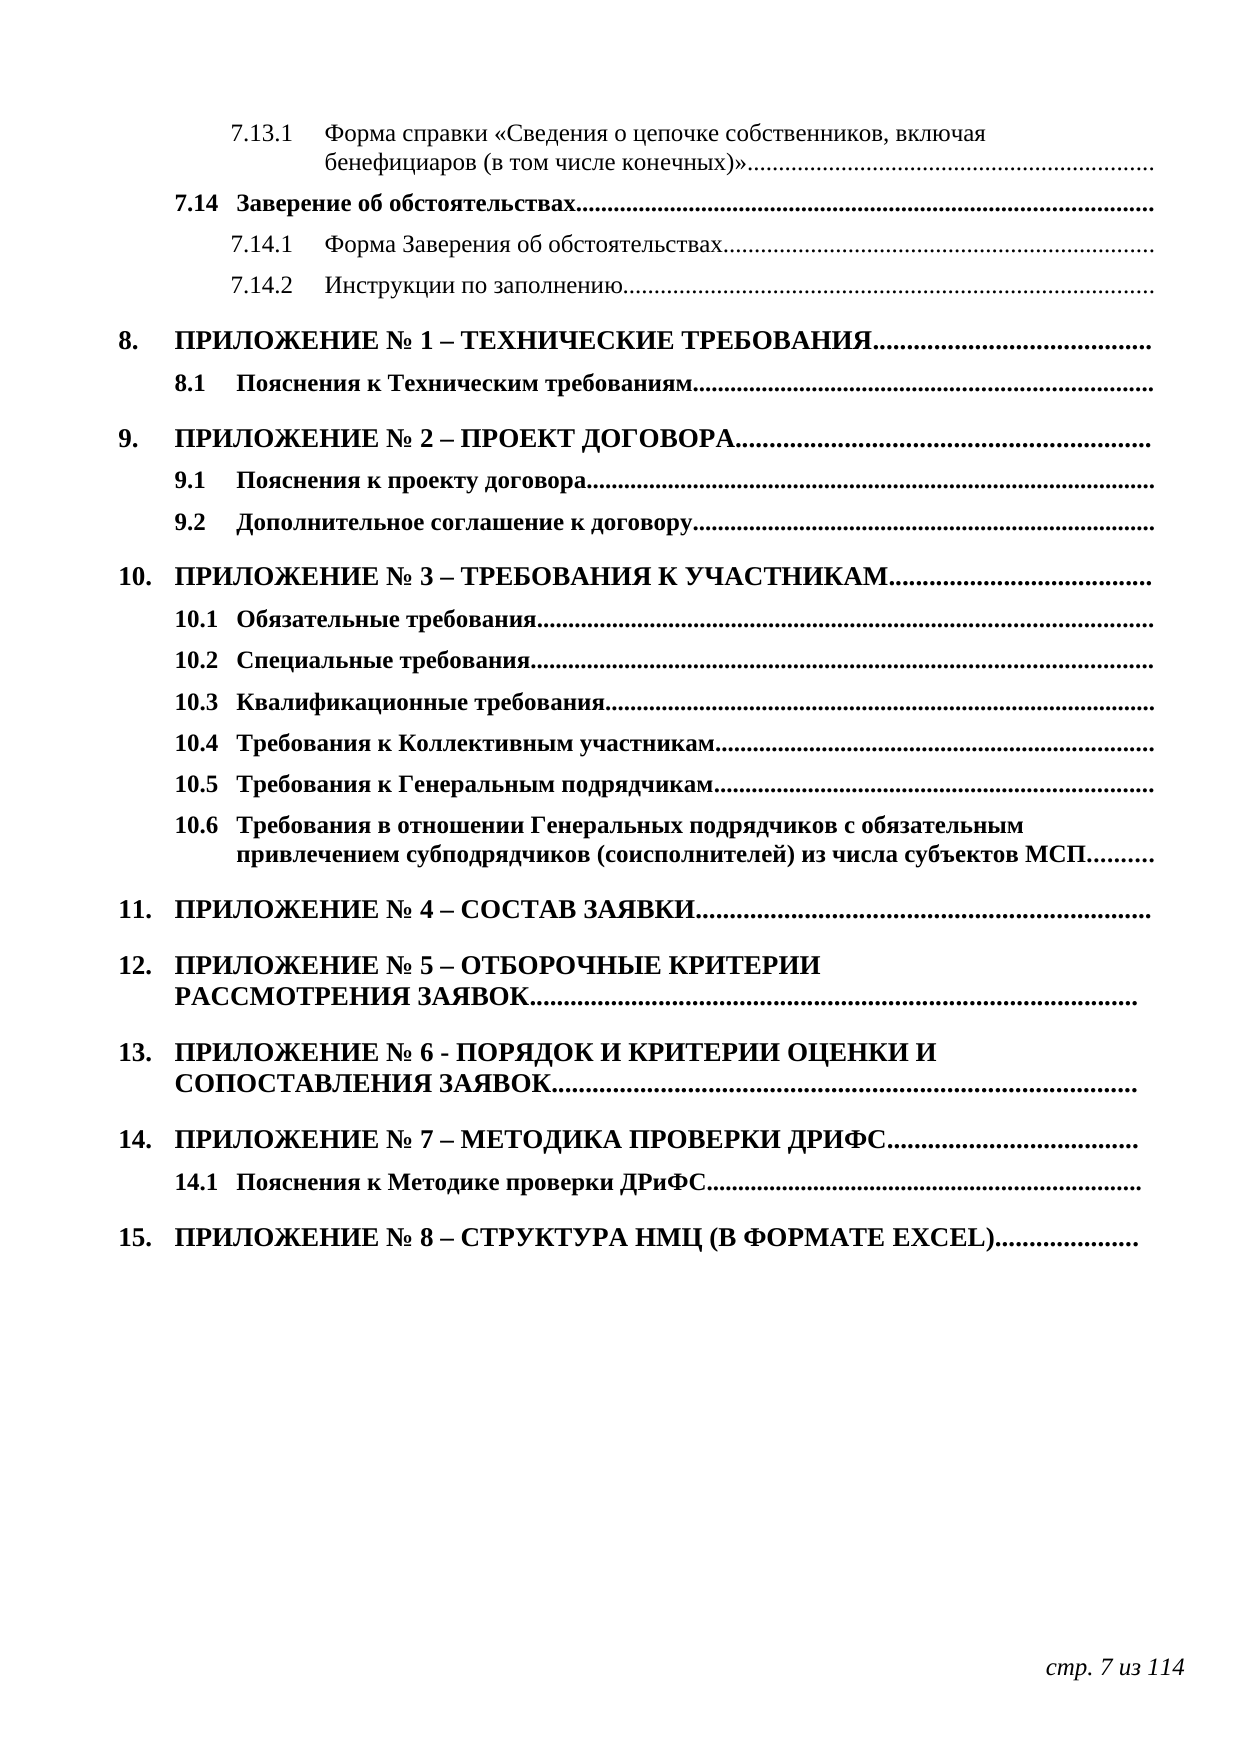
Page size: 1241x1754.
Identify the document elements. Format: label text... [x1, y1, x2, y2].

text 13. ПРИЛОЖЕНИЕ № 6 - ПОРЯДОК И КРИТЕРИИ ОЦЕНКИ И СОПОСТАВЛЕНИЯ ЗАЯВОК 103 [118, 1036, 1063, 1098]
text 10. ПРИЛОЖЕНИЕ № 3 – ТРЕБОВАНИЯ К УЧАСТНИКАМ 92 [118, 560, 1063, 592]
text 7.13.1 Форма справки «Сведения о цепочке собственников, включая бенефициаров (в том числе конечных)» 79 [230, 118, 1063, 176]
text 12. ПРИЛОЖЕНИЕ № 5 – ОТБОРОЧНЫЕ КРИТЕРИИ РАССМОТРЕНИЯ ЗАЯВОК 100 [118, 949, 1063, 1011]
text 9.2 Дополнительное соглашение к договору 89 [174, 507, 1093, 535]
text 14. ПРИЛОЖЕНИЕ № 7 – МЕТОДИКА ПРОВЕРКИ ДРИФС 107 [118, 1123, 1063, 1155]
text 7.14 Заверение об обстоятельствах 84 [174, 188, 1093, 217]
text 11. ПРИЛОЖЕНИЕ № 4 – СОСТАВ ЗАЯВКИ 99 [118, 893, 1063, 924]
text 9.1 Пояснения к проекту договора 88 [174, 465, 1093, 494]
text 10.6 Требования в отношении Генеральных подрядчиков с обязательным привлечением субподрядчиков (соисполнителей) из числа субъектов МСП 98 [174, 810, 1093, 868]
text 15. ПРИЛОЖЕНИЕ № 8 – СТРУКТУРА НМЦ (в формате Excel) 108 [118, 1221, 1063, 1252]
text 8.1 Пояснения к Техническим требованиям 87 [174, 368, 1093, 397]
text 7.14.1 Форма Заверения об обстоятельствах 84 [230, 229, 1063, 258]
text 10.3 Квалификационные требования 96 [174, 687, 1093, 715]
text 10.4 Требования к Коллективным участникам 96 [174, 728, 1093, 757]
text 10.2 Специальные требования 95 [174, 645, 1093, 674]
text 10.1 Обязательные требования 92 [174, 604, 1093, 633]
text 8. ПРИЛОЖЕНИЕ № 1 – ТЕХНИЧЕСКИЕ ТРЕБОВАНИЯ 87 [118, 324, 1063, 356]
text 7.14.2 Инструкции по заполнению 86 [230, 271, 1063, 299]
text 9. ПРИЛОЖЕНИЕ № 2 – ПРОЕКТ ДОГОВОРА 88 [118, 422, 1063, 453]
text 10.5 Требования к Генеральным подрядчикам 97 [174, 769, 1093, 798]
text 14.1 Пояснения к Методике проверки ДРиФС 107 [174, 1167, 1093, 1196]
